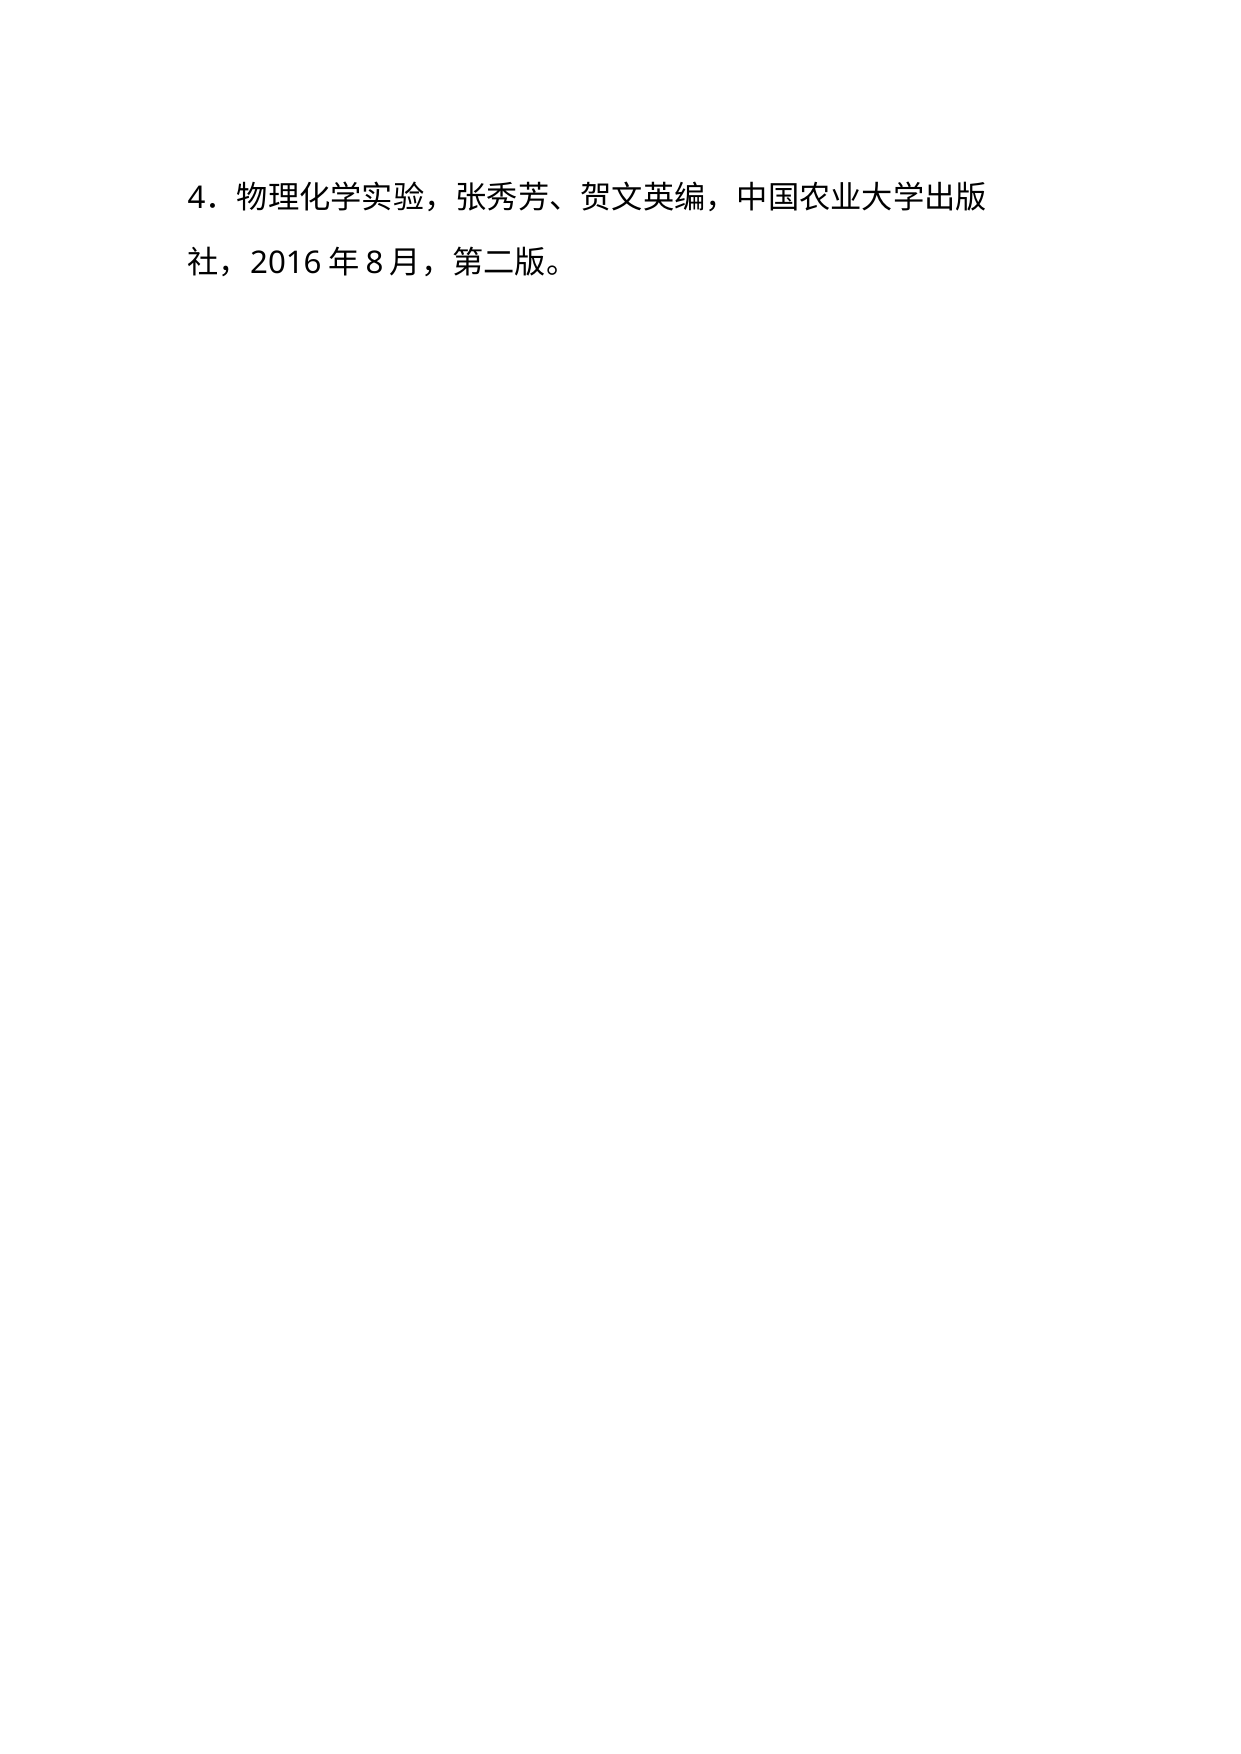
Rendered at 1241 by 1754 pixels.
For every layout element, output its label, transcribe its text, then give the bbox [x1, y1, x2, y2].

text 4．物理化学实验，张秀芳、贺文英编，中国农业大学出版社，2016年8月，第二版。 [187, 162, 1053, 292]
